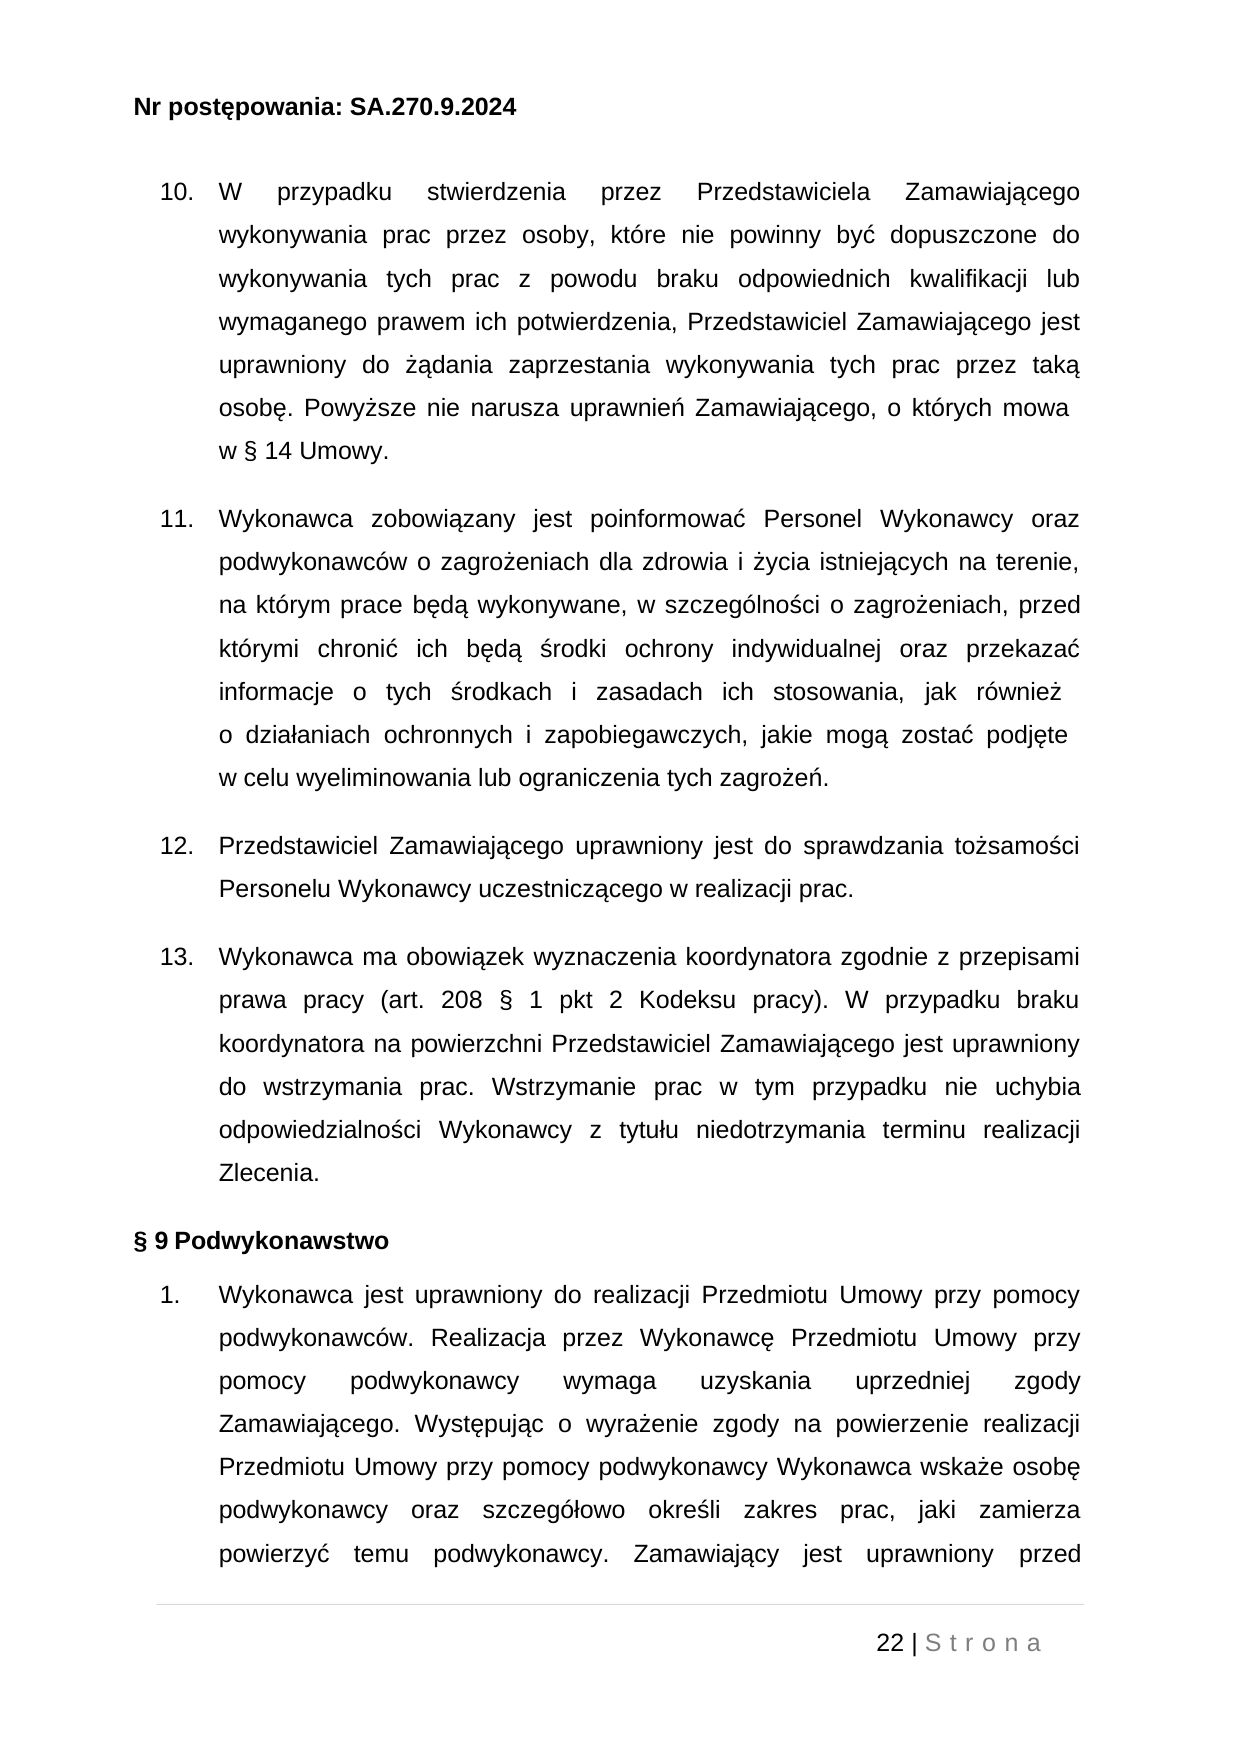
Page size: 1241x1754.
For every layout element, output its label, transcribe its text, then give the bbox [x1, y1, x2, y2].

list Wykonawca zobowiązany jest poinformować Personel Wykonawcy oraz podwykonawców o zagrożeniach dla zdrowia i życia istniejących na terenie, na którym prace będą wykonywane, w szczególności o zagrożeniach, przed którymi chronić ich będą środki ochrony indywidualnej oraz przekazać informacje o tych środkach i zasadach ich stosowania, jak również o działaniach ochronnych i zapobiegawczych, jakie mogą zostać podjęte w celu wyeliminowania lub ograniczenia tych zagrożeń. [159, 504, 1081, 792]
list Wykonawca ma obowiązek wyznaczenia koordynatora zgodnie z przepisami prawa pracy (art. 208 § 1 pkt 2 Kodeksu pracy). W przypadku braku koordynatora na powierzchni Przedstawiciel Zamawiającego jest uprawniony do wstrzymania prac. Wstrzymanie prac w tym przypadku nie uchybia odpowiedzialności Wykonawcy z tytułu niedotrzymania terminu realizacji Zlecenia. [159, 942, 1081, 1187]
list W przypadku stwierdzenia przez Przedstawiciela Zamawiającego wykonywania prac przez osoby, które nie powinny być dopuszczone do wykonywania tych prac z powodu braku odpowiednich kwalifikacji lub wymaganego prawem ich potwierdzenia, Przedstawiciel Zamawiającego jest uprawniony do żądania zaprzestania wykonywania tych prac przez taką osobę. Powyższe nie narusza uprawnień Zamawiającego, o których mowa w § 14 Umowy. [159, 177, 1081, 465]
subtitle § 9 Podwykonawstwo [133, 1226, 1132, 1255]
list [159, 1280, 1082, 1567]
list Przedstawiciel Zamawiającego uprawniony jest do sprawdzania tożsamości Personelu Wykonawcy uczestniczącego w realizacji prac. [159, 831, 1081, 903]
